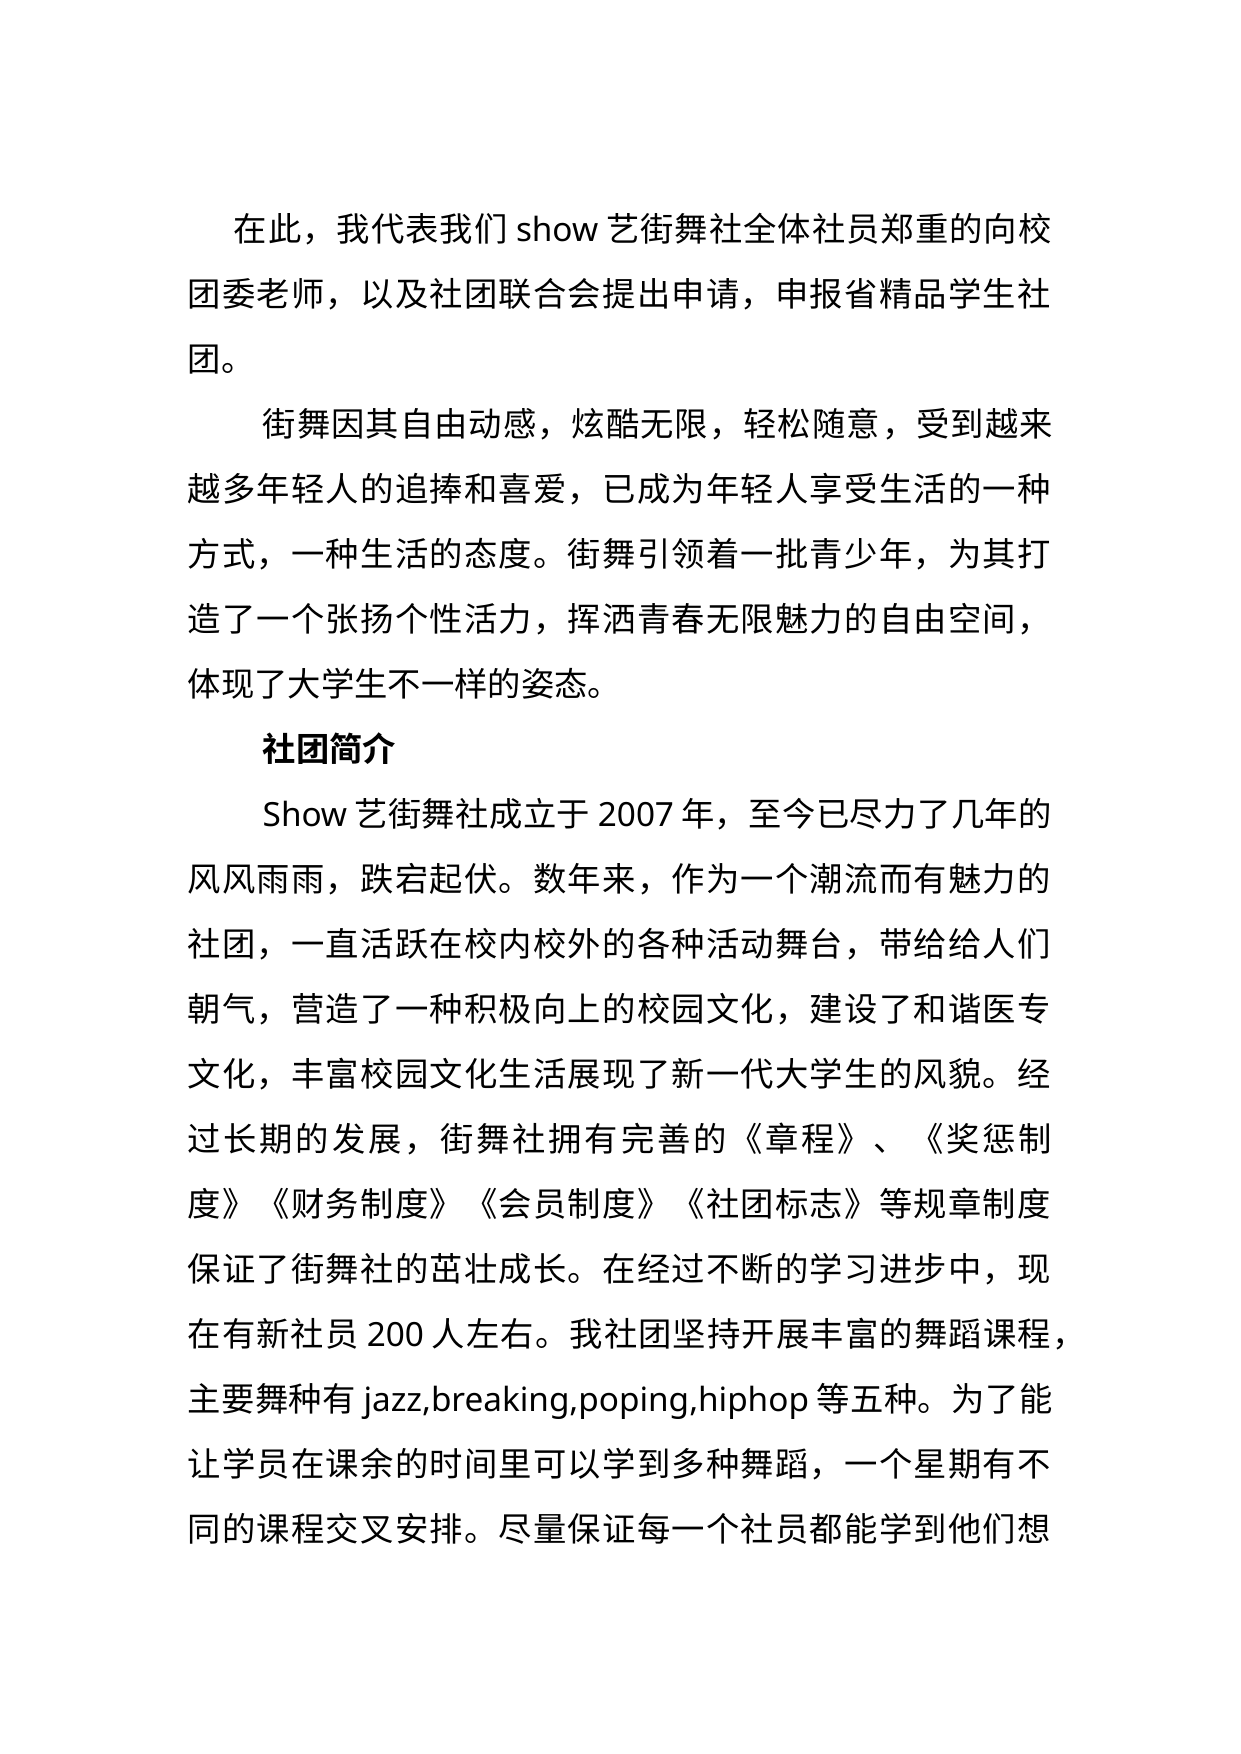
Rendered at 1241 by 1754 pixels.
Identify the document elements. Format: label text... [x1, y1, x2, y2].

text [187, 779, 1053, 1559]
text 社团简介 [187, 714, 1053, 779]
text 街舞因其自由动感，炫酷无限，轻松随意，受到越来越多年轻人的追捧和喜爱，已成为年轻人享受生活的一种方式，一种生活的态度。街舞引领着一批青少年，为其打造了一个张扬个性活力，挥洒青春无限魅力的自由空间，体现了大学生不一样的姿态。 [187, 389, 1053, 714]
text 在此，我代表我们show艺街舞社全体社员郑重的向校团委老师，以及社团联合会提出申请，申报省精品学生社团。 [187, 162, 1053, 389]
